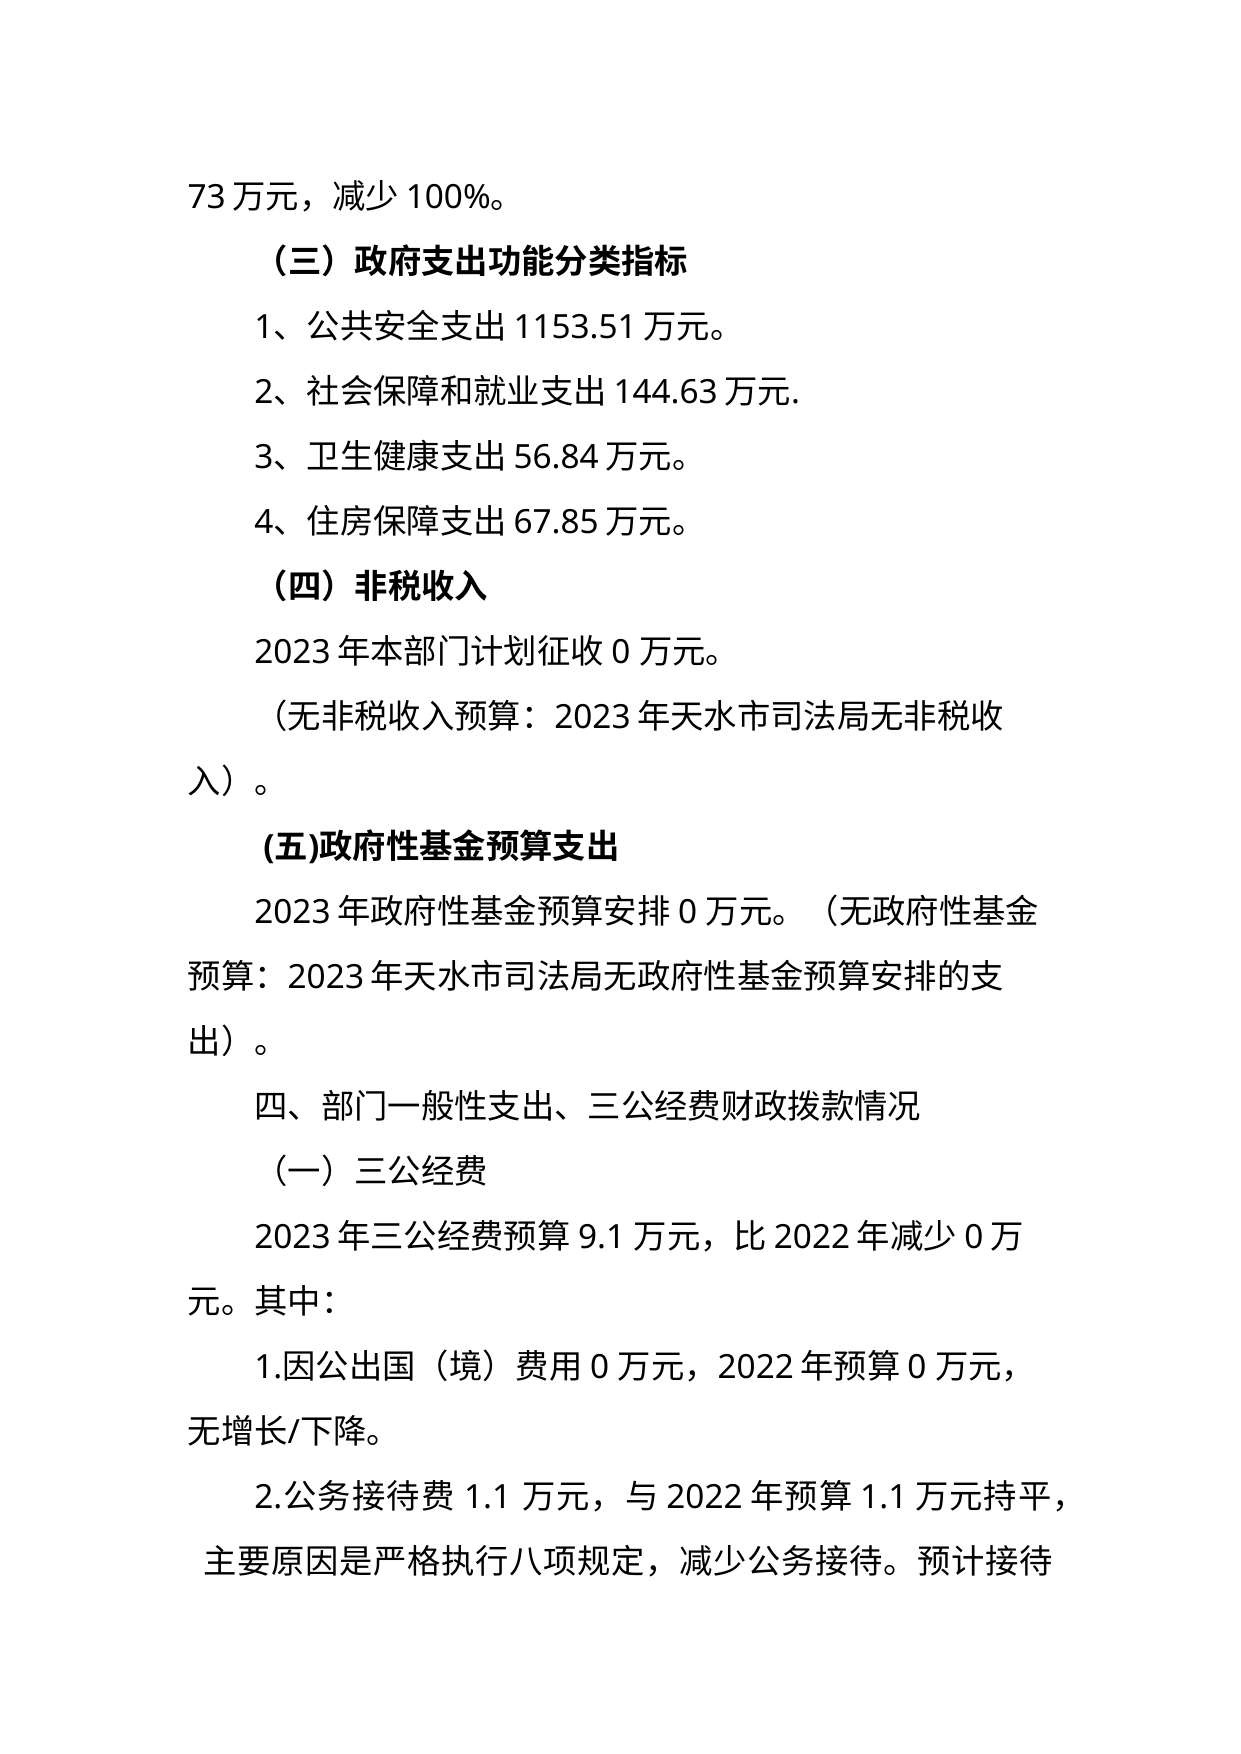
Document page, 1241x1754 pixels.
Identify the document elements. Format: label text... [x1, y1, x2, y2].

text 1、公共安全支出1153.51万元。 [187, 292, 1053, 357]
text (五)政府性基金预算支出 [187, 812, 1053, 877]
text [187, 162, 1053, 227]
text 2023年本部门计划征收 0 万元。 [187, 617, 1053, 682]
text （无非税收入预算：2023年天水市司法局无非税收入）。 [187, 682, 1053, 812]
text （三）政府支出功能分类指标 [187, 227, 1053, 292]
text （四）非税收入 [187, 552, 1053, 617]
text 2023年三公经费预算 9.1 万元，比2022年减少 0万元。其中： [187, 1202, 1053, 1332]
text 4、住房保障支出67.85万元。 [187, 487, 1053, 552]
text 3、卫生健康支出56.84万元。 [187, 422, 1053, 487]
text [187, 1462, 1053, 1592]
text 2023年政府性基金预算安排 0 万元。（无政府性基金预算：2023年天水市司法局无政府性基金预算安排的支出）。 [187, 877, 1053, 1072]
text （一）三公经费 [187, 1137, 1053, 1202]
text 2、社会保障和就业支出144.63万元. [187, 357, 1053, 422]
list 1.因公出国（境）费用 0 万元，2022年预算0 万元，无增长/下降。 [187, 1332, 1053, 1462]
text 四、部门一般性支出、三公经费财政拨款情况 [187, 1072, 1053, 1137]
